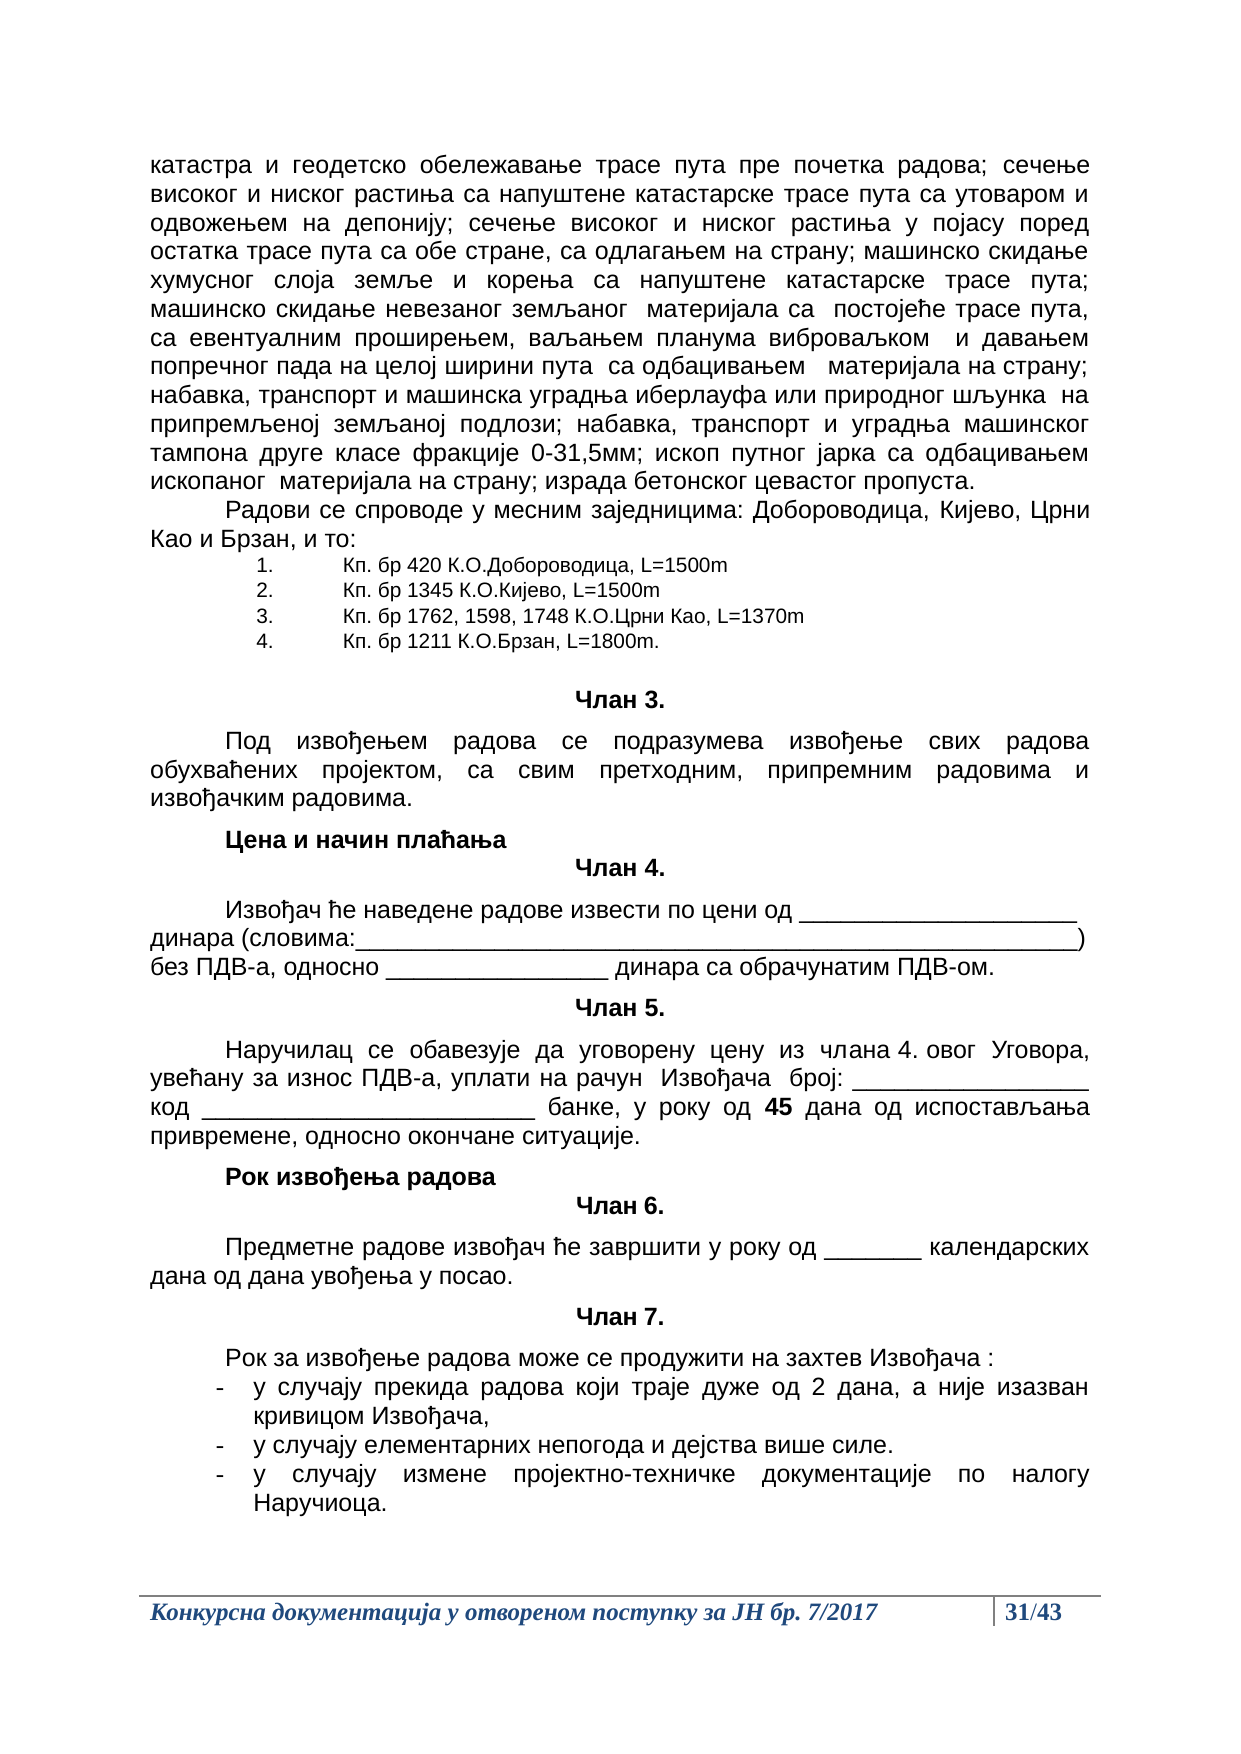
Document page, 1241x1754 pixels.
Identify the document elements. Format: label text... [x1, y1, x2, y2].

list у случају измене пројектно-техничке документације по налогу Наручиоца. [216, 1459, 1090, 1516]
text Наручилац се обавезује да уговорену цену из члaна 4. овог Уговора, увећану за износ ПДВ-а, уплати на рачун Извођача број: _________________ код ________________________ банке, у року од 45 дана од испостављања привремене, односно окончане ситуације. [150, 1035, 1090, 1150]
table_cell Кп. бр 1211 К.О.Брзан, L=1800m. [331, 629, 1055, 656]
table_cell 4. [245, 629, 331, 656]
text Члан 6. [150, 1191, 1090, 1220]
list у случају прекида радова који траје дуже од 2 дана, а није изазван кривицом Извођача, [216, 1372, 1090, 1430]
text Извођач ће наведене радове извести по цени од ____________________ динара (словима:____________________________________________________) без ПДВ-а, односно ________________ динара са обрачунатим ПДВ-ом. [150, 895, 1090, 981]
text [150, 150, 1090, 495]
text Под извођењем радова се подразумева извођење свих радова обухваћених пројектом, са свим претходним, припремним радовима и извођачким радовима. [150, 726, 1090, 812]
table_header 1. [245, 553, 331, 578]
list у случају елементарних непогода и дејства више силе. [216, 1430, 1090, 1459]
text Члан 7. [150, 1302, 1090, 1331]
text Члан 4. [150, 853, 1090, 882]
table_cell 2. [245, 578, 331, 604]
table_header Кп. бр 420 К.О.Добороводица, L=1500m [331, 553, 1055, 578]
text Рок извођења радова [150, 1162, 1090, 1191]
text Члан 5. [150, 993, 1090, 1022]
table_cell Кп. бр 1345 К.О.Кијево, L=1500m [331, 578, 1055, 604]
text Цена и начин плаћања [150, 825, 1090, 853]
table_cell Кп. бр 1762, 1598, 1748 К.О.Црни Као, L=1370m [331, 604, 1055, 628]
text Рок за извођење радова може се продужити на захтев Извођача : [150, 1343, 1090, 1372]
table_cell 3. [245, 604, 331, 628]
text Радови се спроводе у месним заједницима: Добороводица, Кијево, Црни Као и Брзан, и то: [150, 495, 1090, 552]
text Предметне радове извођач ће завршити у року од _______ календарских дана од дана увођења у посао. [150, 1232, 1090, 1290]
text Члан 3. [150, 685, 1090, 713]
